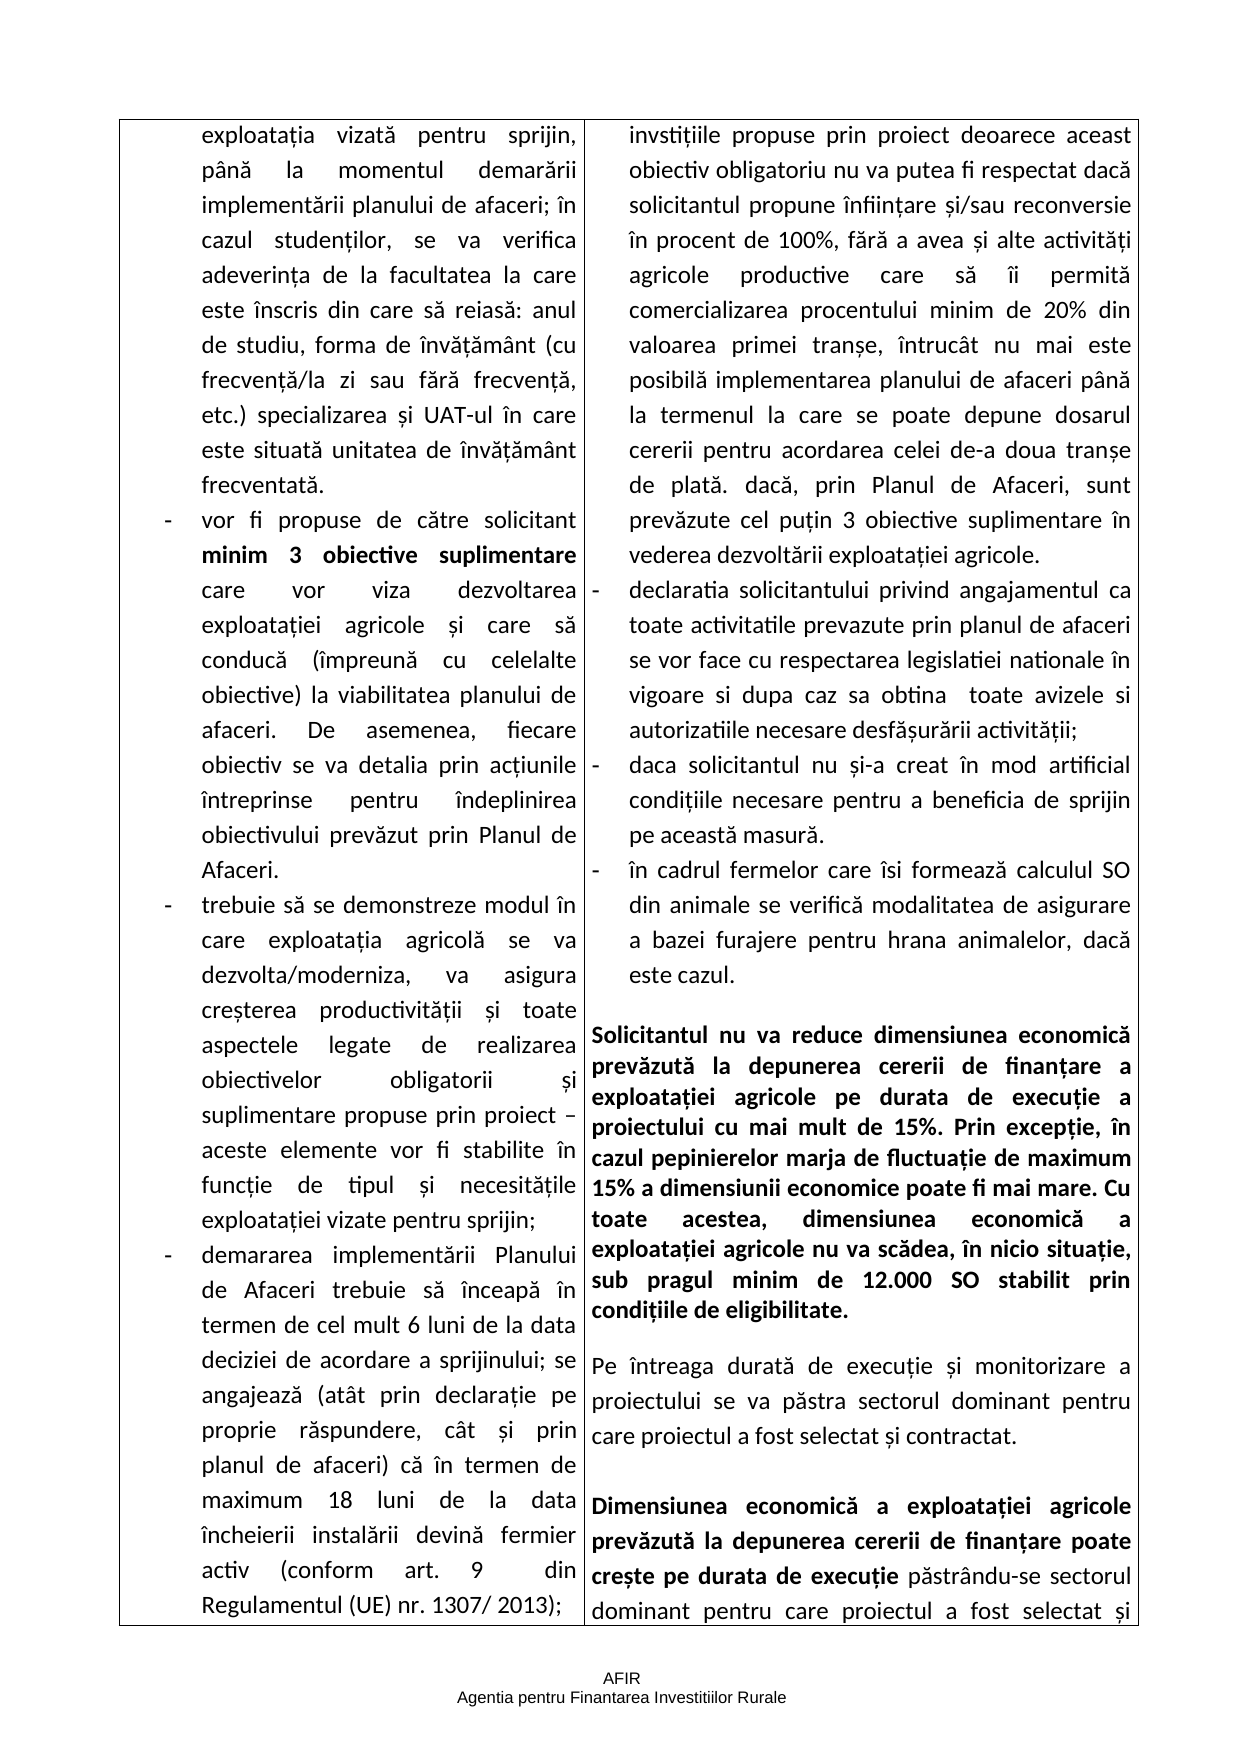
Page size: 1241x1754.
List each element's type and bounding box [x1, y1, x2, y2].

table_cell [120, 120, 584, 1625]
table_cell [585, 120, 1138, 1625]
